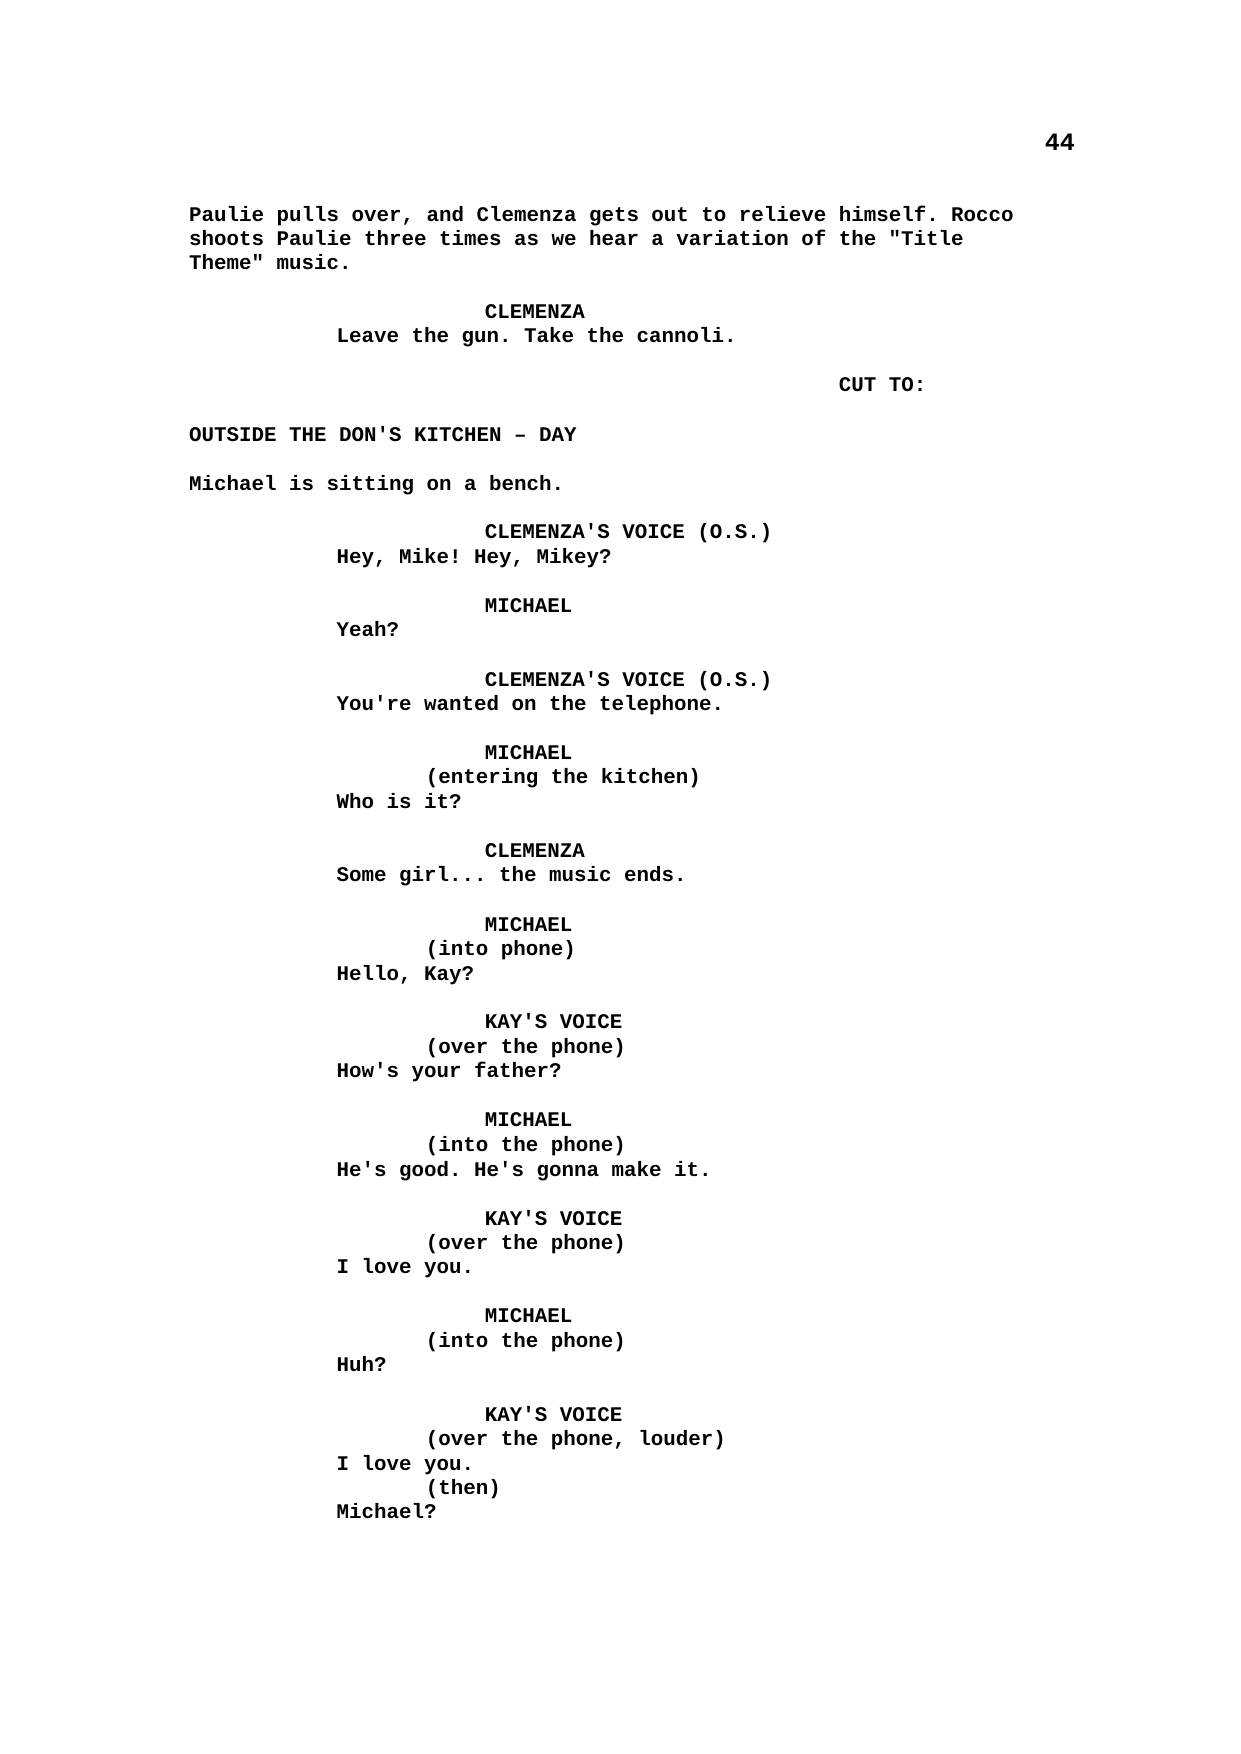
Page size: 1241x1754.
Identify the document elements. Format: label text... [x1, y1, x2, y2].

text He's good. He's gonna make it. [336, 1157, 1086, 1181]
text CLEMENZA [484, 299, 1086, 323]
text CLEMENZA'S VOICE (O.S.) [484, 520, 1086, 544]
text (over the phone) [426, 1034, 1086, 1058]
text I love you. [336, 1451, 1086, 1475]
text MICHAEL [484, 740, 1086, 764]
text (then) [426, 1475, 1086, 1499]
text CLEMENZA [484, 838, 1086, 862]
text Paulie pulls over, and Clemenza gets out to relieve himself. Rocco shoots Paulie three times as we hear a variation of the "Title Theme" music. [189, 202, 1027, 274]
text How's your father? [336, 1059, 1086, 1083]
text MICHAEL [484, 593, 1086, 617]
text CLEMENZA'S VOICE (O.S.) [484, 667, 1086, 691]
text 44 [1044, 127, 1086, 156]
text Michael is sitting on a bench. [189, 471, 1086, 495]
text Huh? [336, 1353, 1086, 1377]
text (into phone) [426, 936, 1086, 960]
text (entering the kitchen) [426, 765, 1086, 789]
text MICHAEL [484, 1304, 1086, 1328]
text Hello, Kay? [336, 961, 1086, 985]
text Yeah? [336, 618, 1086, 642]
text You're wanted on the telephone. [336, 691, 1086, 715]
text MICHAEL [484, 912, 1086, 936]
text KAY'S VOICE [484, 1206, 1086, 1230]
text (over the phone, louder) [426, 1426, 1086, 1450]
text (into the phone) [426, 1328, 1086, 1352]
text (over the phone) [426, 1230, 1086, 1254]
text OUTSIDE THE DON'S KITCHEN – DAY [189, 422, 1086, 446]
text KAY'S VOICE [484, 1402, 1086, 1426]
text (into the phone) [426, 1132, 1086, 1156]
text Michael? [336, 1500, 1086, 1524]
text Some girl... the music ends. [336, 863, 1086, 887]
text I love you. [336, 1255, 1086, 1279]
text KAY'S VOICE [484, 1010, 1086, 1034]
text Who is it? [336, 789, 1086, 813]
text CUT TO: [838, 373, 1086, 397]
text Leave the gun. Take the cannoli. [336, 324, 1086, 348]
text Hey, Mike! Hey, Mikey? [336, 544, 1086, 568]
text MICHAEL [484, 1108, 1086, 1132]
